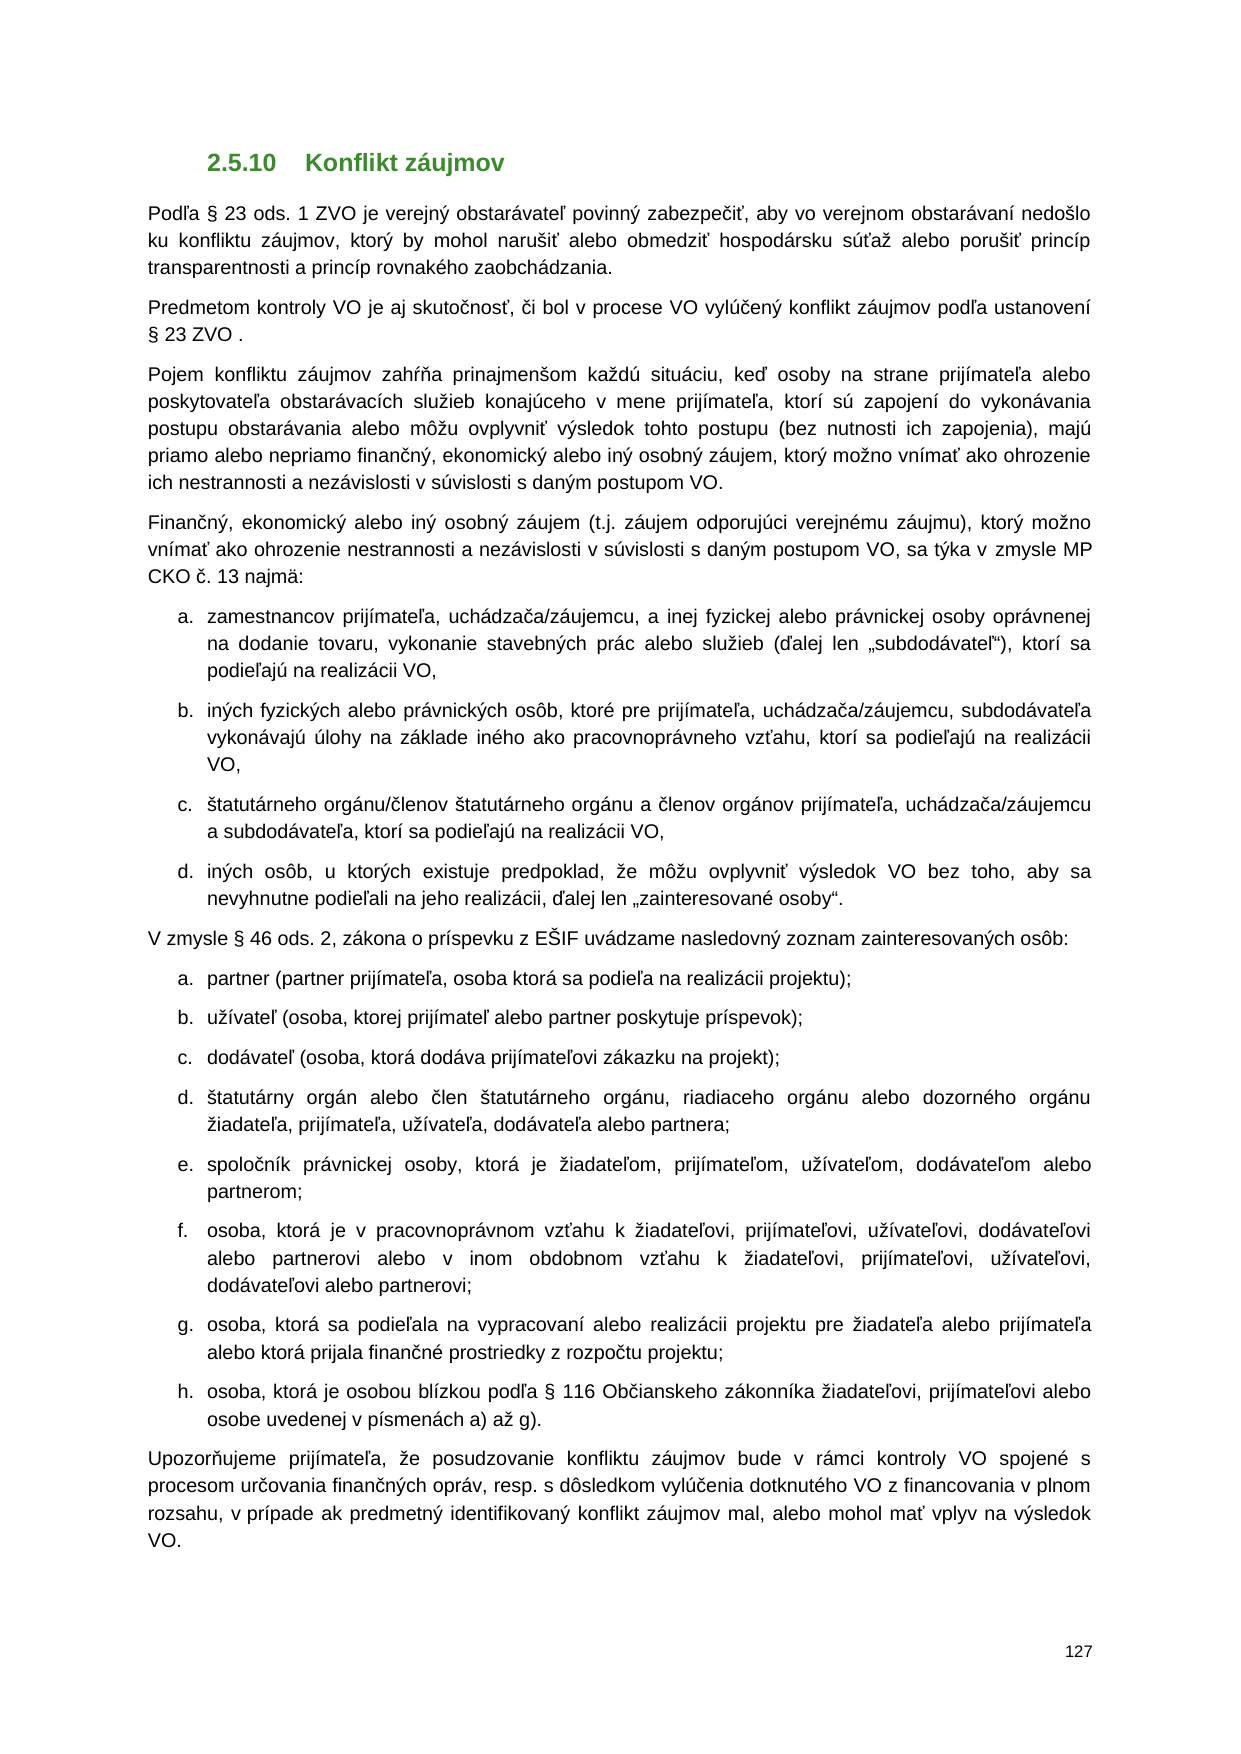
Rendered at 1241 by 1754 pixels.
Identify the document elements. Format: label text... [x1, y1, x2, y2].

text Finančný, ekonomický alebo iný osobný záujem (t.j. záujem odporujúci verejnému záujmu), ktorý možno vnímať ako ohrozenie nestrannosti a nezávislosti v súvislosti s daným postupom VO, sa týka v zmysle MP CKO č. 13 najmä: [148, 511, 1092, 588]
list osoba, ktorá je v pracovnoprávnom vzťahu k žiadateľovi, prijímateľovi, užívateľovi, dodávateľovi alebo partnerovi alebo v inom obdobnom vzťahu k žiadateľovi, prijímateľovi, užívateľovi, dodávateľovi alebo partnerovi; [177, 1219, 1092, 1296]
list partner (partner prijímateľa, osoba ktorá sa podieľa na realizácii projektu); [177, 966, 1092, 989]
list zamestnancov prijímateľa, uchádzača/záujemcu, a inej fyzickej alebo právnickej osoby oprávnenej na dodanie tovaru, vykonanie stavebných prác alebo služieb (ďalej len „subdodávateľ“), ktorí sa podieľajú na realizácii VO, [177, 605, 1092, 682]
list spoločník právnickej osoby, ktorá je žiadateľom, prijímateľom, užívateľom, dodávateľom alebo partnerom; [177, 1152, 1092, 1202]
list užívateľ (osoba, ktorej prijímateľ alebo partner poskytuje príspevok); [177, 1006, 1092, 1029]
list iných fyzických alebo právnických osôb, ktoré pre prijímateľa, uchádzača/záujemcu, subdodávateľa vykonávajú úlohy na základe iného ako pracovnoprávneho vzťahu, ktorí sa podieľajú na realizácii VO, [177, 699, 1092, 776]
list štatutárny orgán alebo člen štatutárneho orgánu, riadiaceho orgánu alebo dozorného orgánu žiadateľa, prijímateľa, užívateľa, dodávateľa alebo partnera; [177, 1086, 1092, 1135]
list iných osôb, u ktorých existuje predpoklad, že môžu ovplyvniť výsledok VO bez toho, aby sa nevyhnutne podieľali na jeho realizácii, ďalej len „zainteresované osoby“. [177, 860, 1092, 910]
list osoba, ktorá sa podieľala na vypracovaní alebo realizácii projektu pre žiadateľa alebo prijímateľa alebo ktorá prijala finančné prostriedky z rozpočtu projektu; [177, 1313, 1092, 1363]
text Predmetom kontroly VO je aj skutočnosť, či bol v procese VO vylúčený konflikt záujmov podľa ustanovení § 23 ZVO . [148, 296, 1092, 345]
text V zmysle § 46 ods. 2, zákona o príspevku z EŠIF uvádzame nasledovný zoznam zainteresovaných osôb: [148, 927, 1092, 949]
text Pojem konfliktu záujmov zahŕňa prinajmenšom každú situáciu, keď osoby na strane prijímateľa alebo poskytovateľa obstarávacích služieb konajúceho v mene prijímateľa, ktorí sú zapojení do vykonávania postupu obstarávania alebo môžu ovplyvniť výsledok tohto postupu (bez nutnosti ich zapojenia), majú priamo alebo nepriamo finančný, ekonomický alebo iný osobný záujem, ktorý možno vnímať ako ohrozenie ich nestrannosti a nezávislosti v súvislosti s daným postupom VO. [148, 362, 1092, 494]
subtitle Konflikt záujmov [207, 148, 1092, 176]
text Upozorňujeme prijímateľa, že posudzovanie konfliktu záujmov bude v rámci kontroly VO spojené s procesom určovania finančných opráv, resp. s dôsledkom vylúčenia dotknutého VO z financovania v plnom rozsahu, v prípade ak predmetný identifikovaný konflikt záujmov mal, alebo mohol mať vplyv na výsledok VO. [148, 1447, 1092, 1551]
text Podľa § 23 ods. 1 ZVO je verejný obstarávateľ povinný zabezpečiť, aby vo verejnom obstarávaní nedošlo ku konfliktu záujmov, ktorý by mohol narušiť alebo obmedziť hospodársku súťaž alebo porušiť princíp transparentnosti a princíp rovnakého zaobchádzania. [148, 201, 1092, 278]
list dodávateľ (osoba, ktorá dodáva prijímateľovi zákazku na projekt); [177, 1046, 1092, 1068]
list štatutárneho orgánu/členov štatutárneho orgánu a členov orgánov prijímateľa, uchádzača/záujemcu a subdodávateľa, ktorí sa podieľajú na realizácii VO, [177, 793, 1092, 843]
list osoba, ktorá je osobou blízkou podľa § 116 Občianskeho zákonníka žiadateľovi, prijímateľovi alebo osobe uvedenej v písmenách a) až g). [177, 1380, 1092, 1430]
